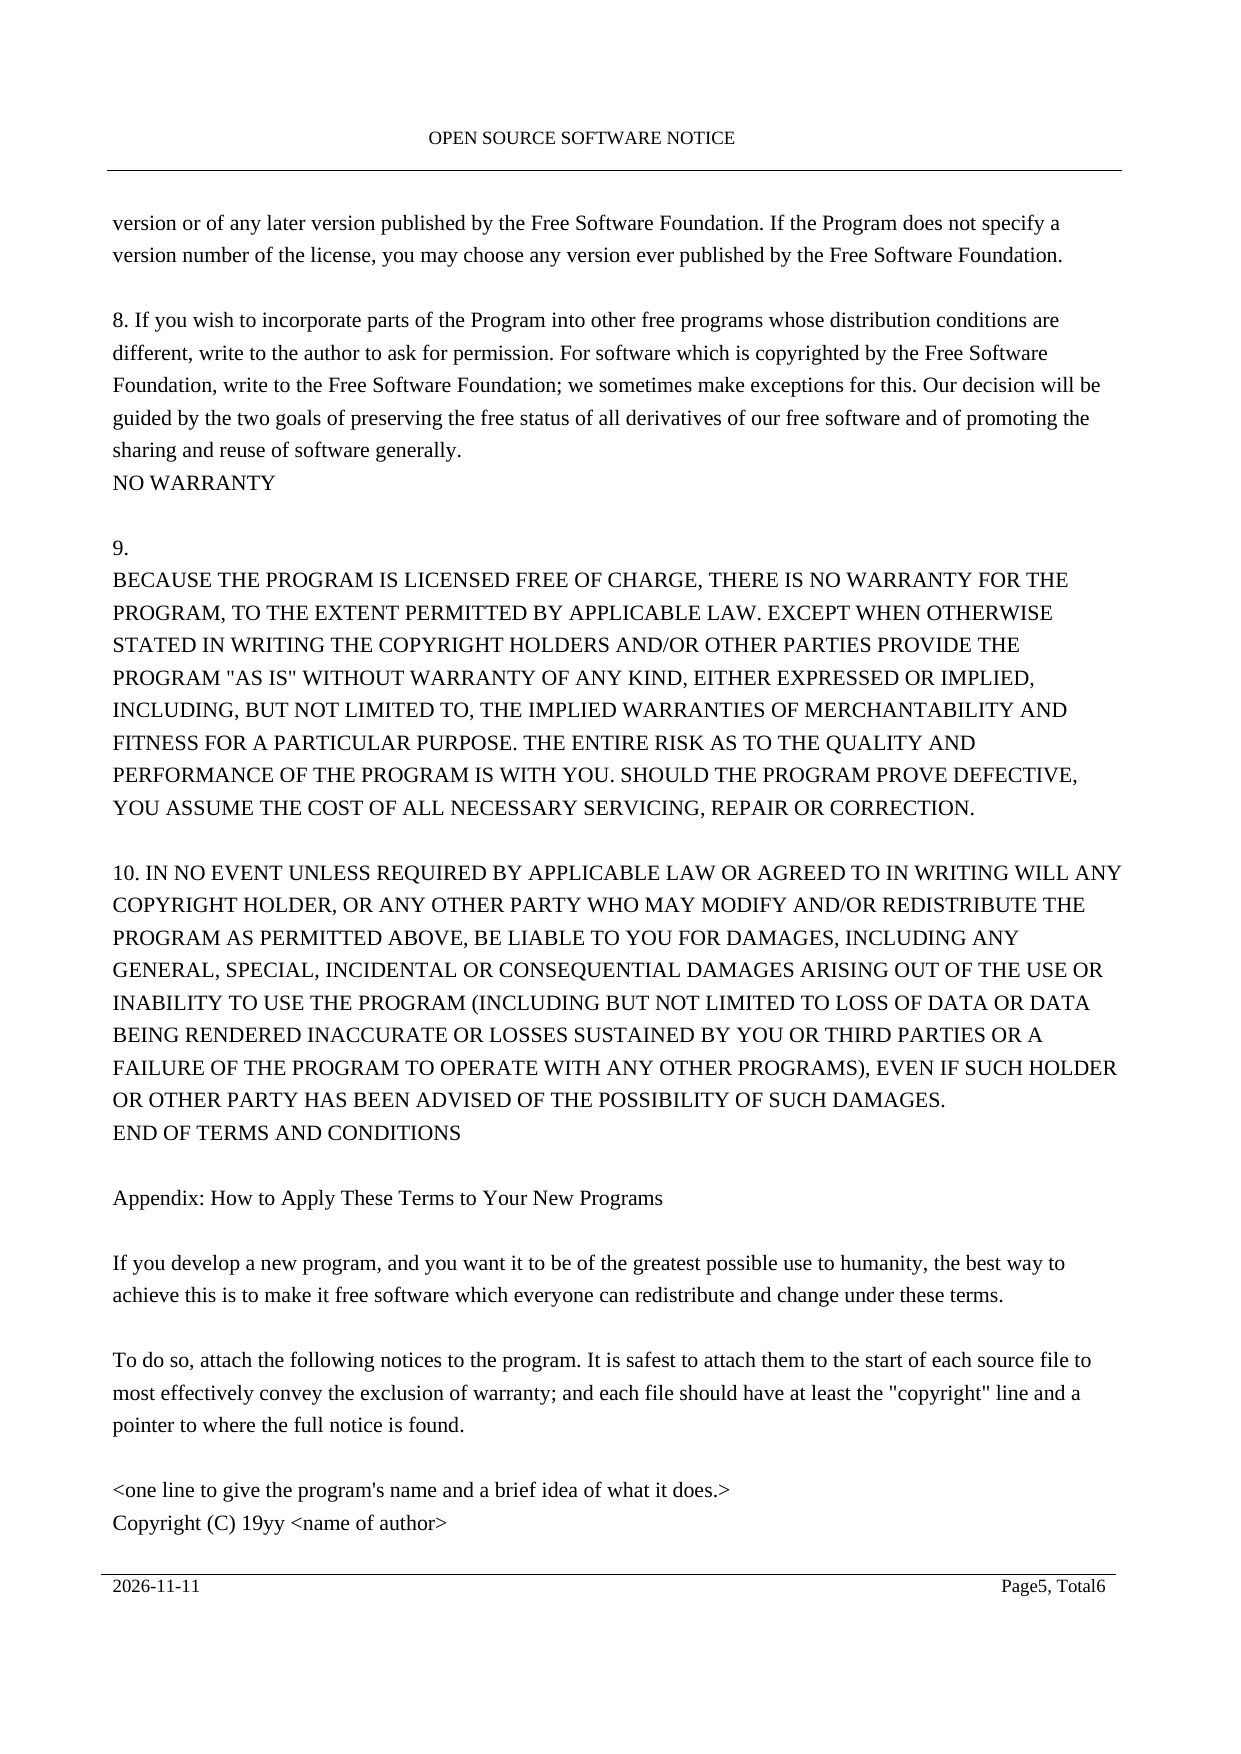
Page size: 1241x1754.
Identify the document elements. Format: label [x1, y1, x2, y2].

text [112, 206, 1128, 1539]
